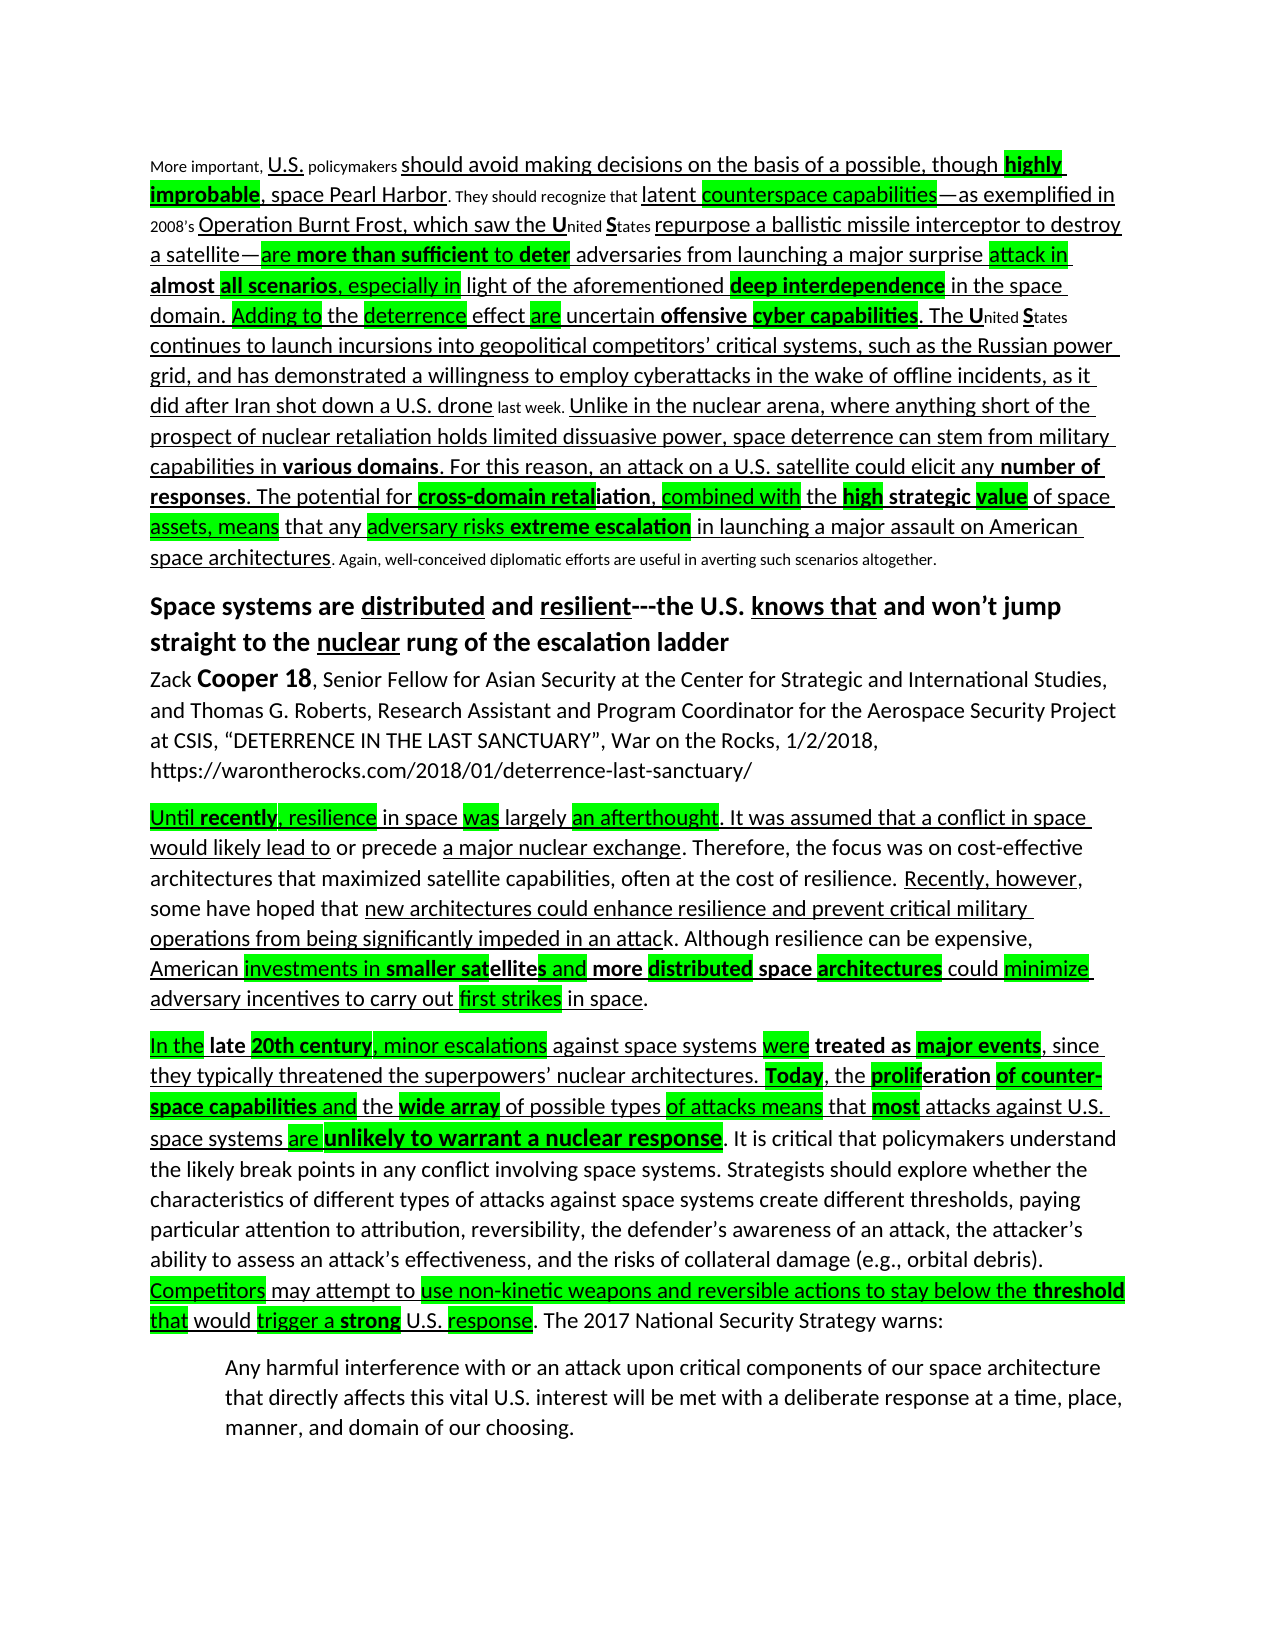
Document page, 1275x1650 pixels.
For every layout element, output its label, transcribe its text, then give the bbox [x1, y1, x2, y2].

text Zack Cooper 18, Senior Fellow for Asian Security at the Center for Strategic and International Studies, and Thomas G. Roberts, Research Assistant and Program Coordinator for the Aerospace Security Project at CSIS, “DETERRENCE IN THE LAST SANCTUARY”, War on the Rocks, 1/2/2018, https://warontherocks.com/2018/01/deterrence-last-sanctuary/ [150, 661, 1125, 784]
text Until recently, resilience in space was largely an afterthought. It was assumed that a conflict in space would likely lead to or precede a major nuclear exchange. Therefore, the focus was on cost-effective architectures that maximized satellite capabilities, often at the cost of resilience. Recently, however, some have hoped that new architectures could enhance resilience and prevent critical military operations from being significantly impeded in an attack. Although resilience can be expensive, American investments in smaller satellites and more distributed space architectures could minimize adversary incentives to carry out first strikes in space. [150, 803, 1125, 1013]
text More important, U.S. policymakers should avoid making decisions on the basis of a possible, though highly improbable, space Pearl Harbor. They should recognize that latent counterspace capabilities—as exemplified in 2008’s Operation Burnt Frost, which saw the United States repurpose a ballistic missile interceptor to destroy a satellite—are more than sufficient to deter adversaries from launching a major surprise attack in almost all scenarios, especially in light of the aforementioned deep interdependence in the space domain. Adding to the deterrence effect are uncertain offensive cyber capabilities. The United States continues to launch incursions into geopolitical competitors’ critical systems, such as the Russian power grid, and has demonstrated a willingness to employ cyberattacks in the wake of offline incidents, as it did after Iran shot down a U.S. drone last week. Unlike in the nuclear arena, where anything short of the prospect of nuclear retaliation holds limited dissuasive power, space deterrence can stem from military capabilities in various domains. For this reason, an attack on a U.S. satellite could elicit any number of responses. The potential for cross-domain retaliation, combined with the high strategic value of space assets, means that any adversary risks extreme escalation in launching a major assault on American space architectures. Again, well-conceived diplomatic efforts are useful in averting such scenarios altogether. [150, 150, 1125, 571]
text In the late 20th century, minor escalations against space systems were treated as major events, since they typically threatened the superpowers’ nuclear architectures. Today, the proliferation of counter-space capabilities and the wide array of possible types of attacks means that most attacks against U.S. space systems are unlikely to warrant a nuclear response. It is critical that policymakers understand the likely break points in any conflict involving space systems. Strategists should explore whether the characteristics of different types of attacks against space systems create different thresholds, paying particular attention to attribution, reversibility, the defender’s awareness of an attack, the attacker’s ability to assess an attack’s effectiveness, and the risks of collateral damage (e.g., orbital debris). Competitors may attempt to use non-kinetic weapons and reversible actions to stay below the threshold that would trigger a strong U.S. response. The 2017 National Security Strategy warns: [150, 1031, 1125, 1300]
subtitle Space systems are distributed and resilient---the U.S. knows that and won’t jump straight to the nuclear rung of the escalation ladder [150, 589, 1125, 658]
text Any harmful interference with or an attack upon critical components of our space architecture that directly affects this vital U.S. interest will be met with a deliberate response at a time, place, manner, and domain of our choosing. [225, 1353, 1125, 1441]
